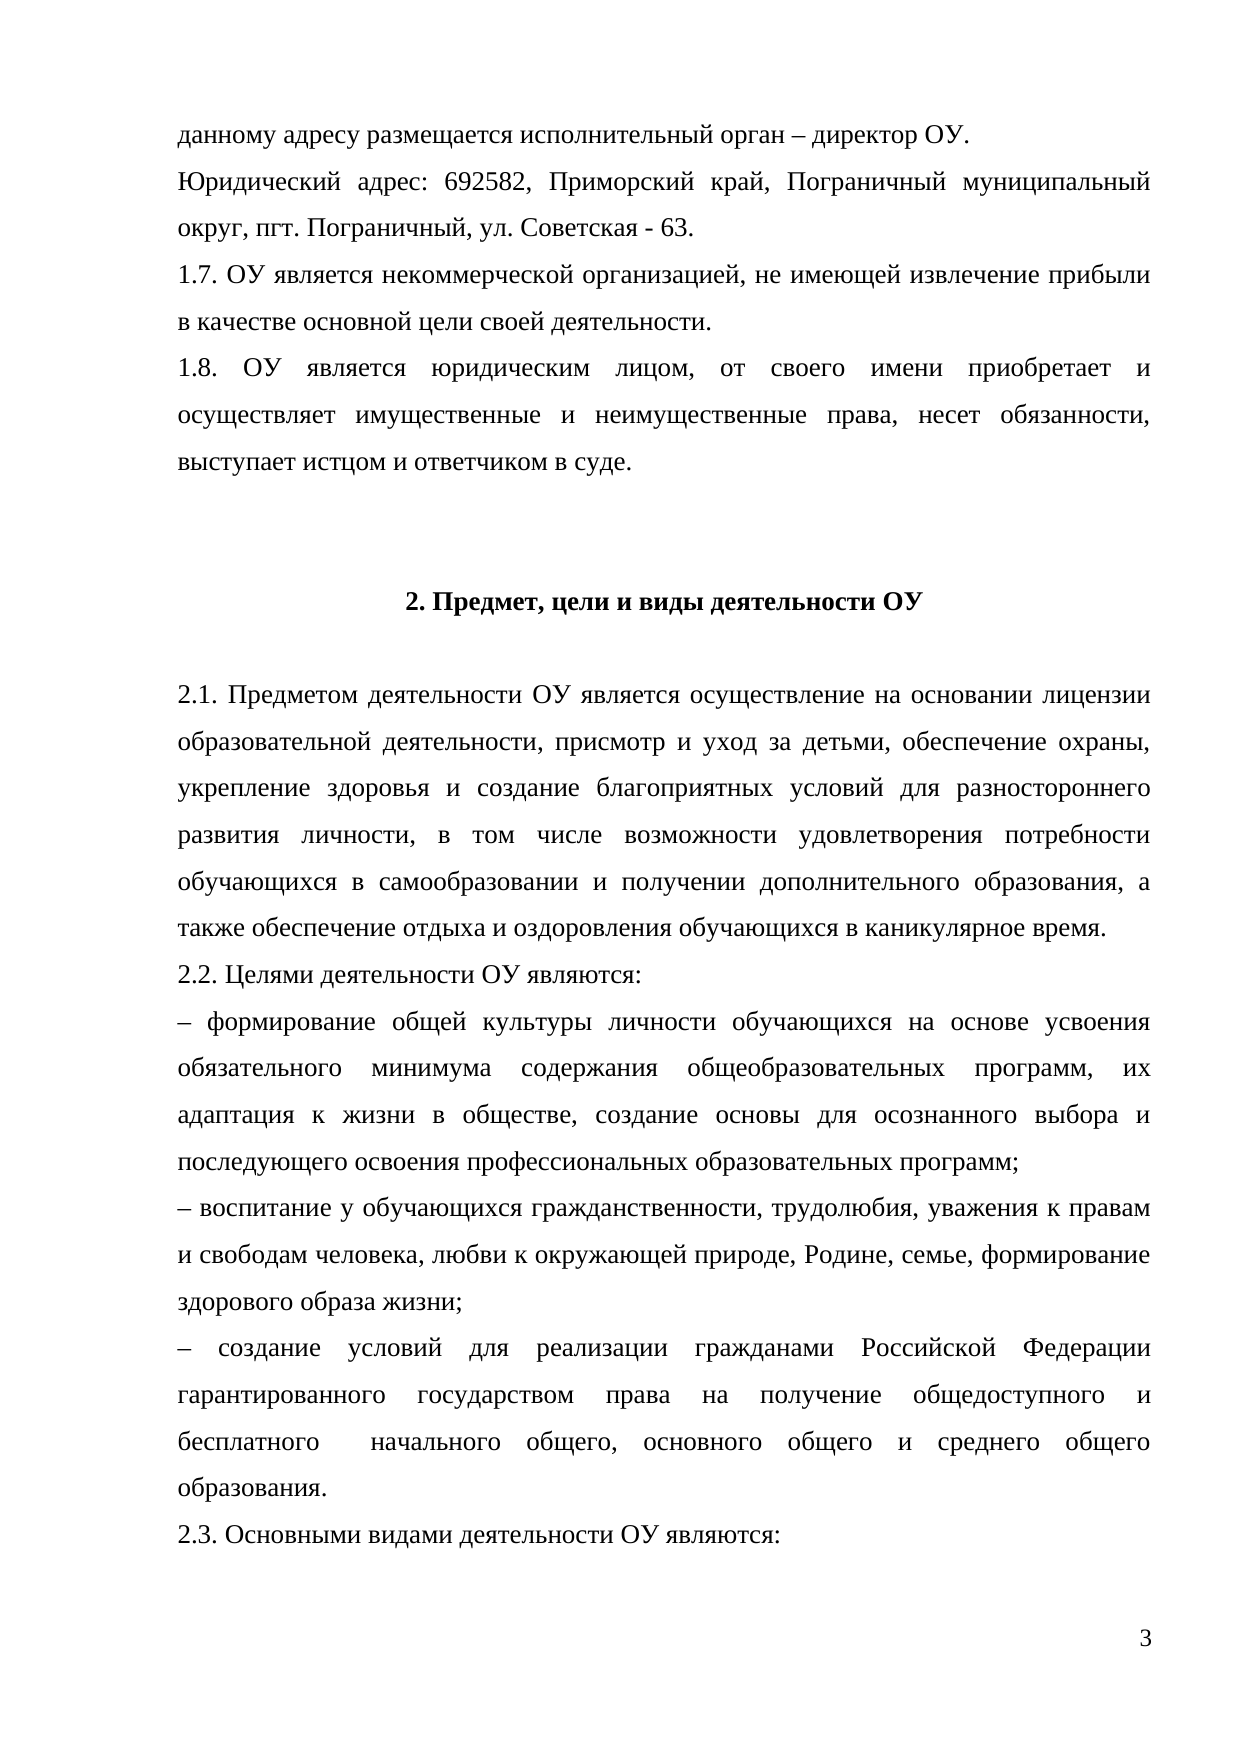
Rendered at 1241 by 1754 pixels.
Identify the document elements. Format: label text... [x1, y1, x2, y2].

text 2. Предмет, цели и виды деятельности ОУ [177, 585, 1152, 616]
list – создание условий для реализации гражданами Российской Федерации гарантированного государством права на получение общедоступного и бесплатного начального общего, основного общего и среднего общего образования. [177, 1331, 1152, 1503]
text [177, 118, 1152, 149]
text 2.1. Предметом деятельности ОУ является осуществление на основании лицензии образовательной деятельности, присмотр и уход за детьми, обеспечение охраны, укрепление здоровья и создание благоприятных условий для разностороннего развития личности, в том числе возможности удовлетворения потребности обучающихся в самообразовании и получении дополнительного образования, а также обеспечение отдыха и оздоровления обучающихся в каникулярное время. [177, 678, 1152, 943]
list – воспитание у обучающихся гражданственности, трудолюбия, уважения к правам и свободам человека, любви к окружающей природе, Родине, семье, формирование здорового образа жизни; [177, 1191, 1152, 1316]
text Юридический адрес: 692582, Приморский край, Пограничный муниципальный округ, пгт. Пограничный, ул. Советская - 63. [177, 165, 1152, 243]
text 1.8. ОУ является юридическим лицом, от своего имени приобретает и осуществляет имущественные и неимущественные права, несет обязанности, выступает истцом и ответчиком в суде. [177, 351, 1152, 476]
text 1.7. ОУ является некоммерческой организацией, не имеющей извлечение прибыли в качестве основной цели своей деятельности. [177, 258, 1152, 336]
text 2.2. Целями деятельности ОУ являются: [177, 958, 1152, 989]
list 2.3. Основными видами деятельности ОУ являются: [177, 1518, 1152, 1549]
list – формирование общей культуры личности обучающихся на основе усвоения обязательного минимума содержания общеобразовательных программ, их адаптация к жизни в обществе, создание основы для осознанного выбора и последующего освоения профессиональных образовательных программ; [177, 1005, 1152, 1176]
